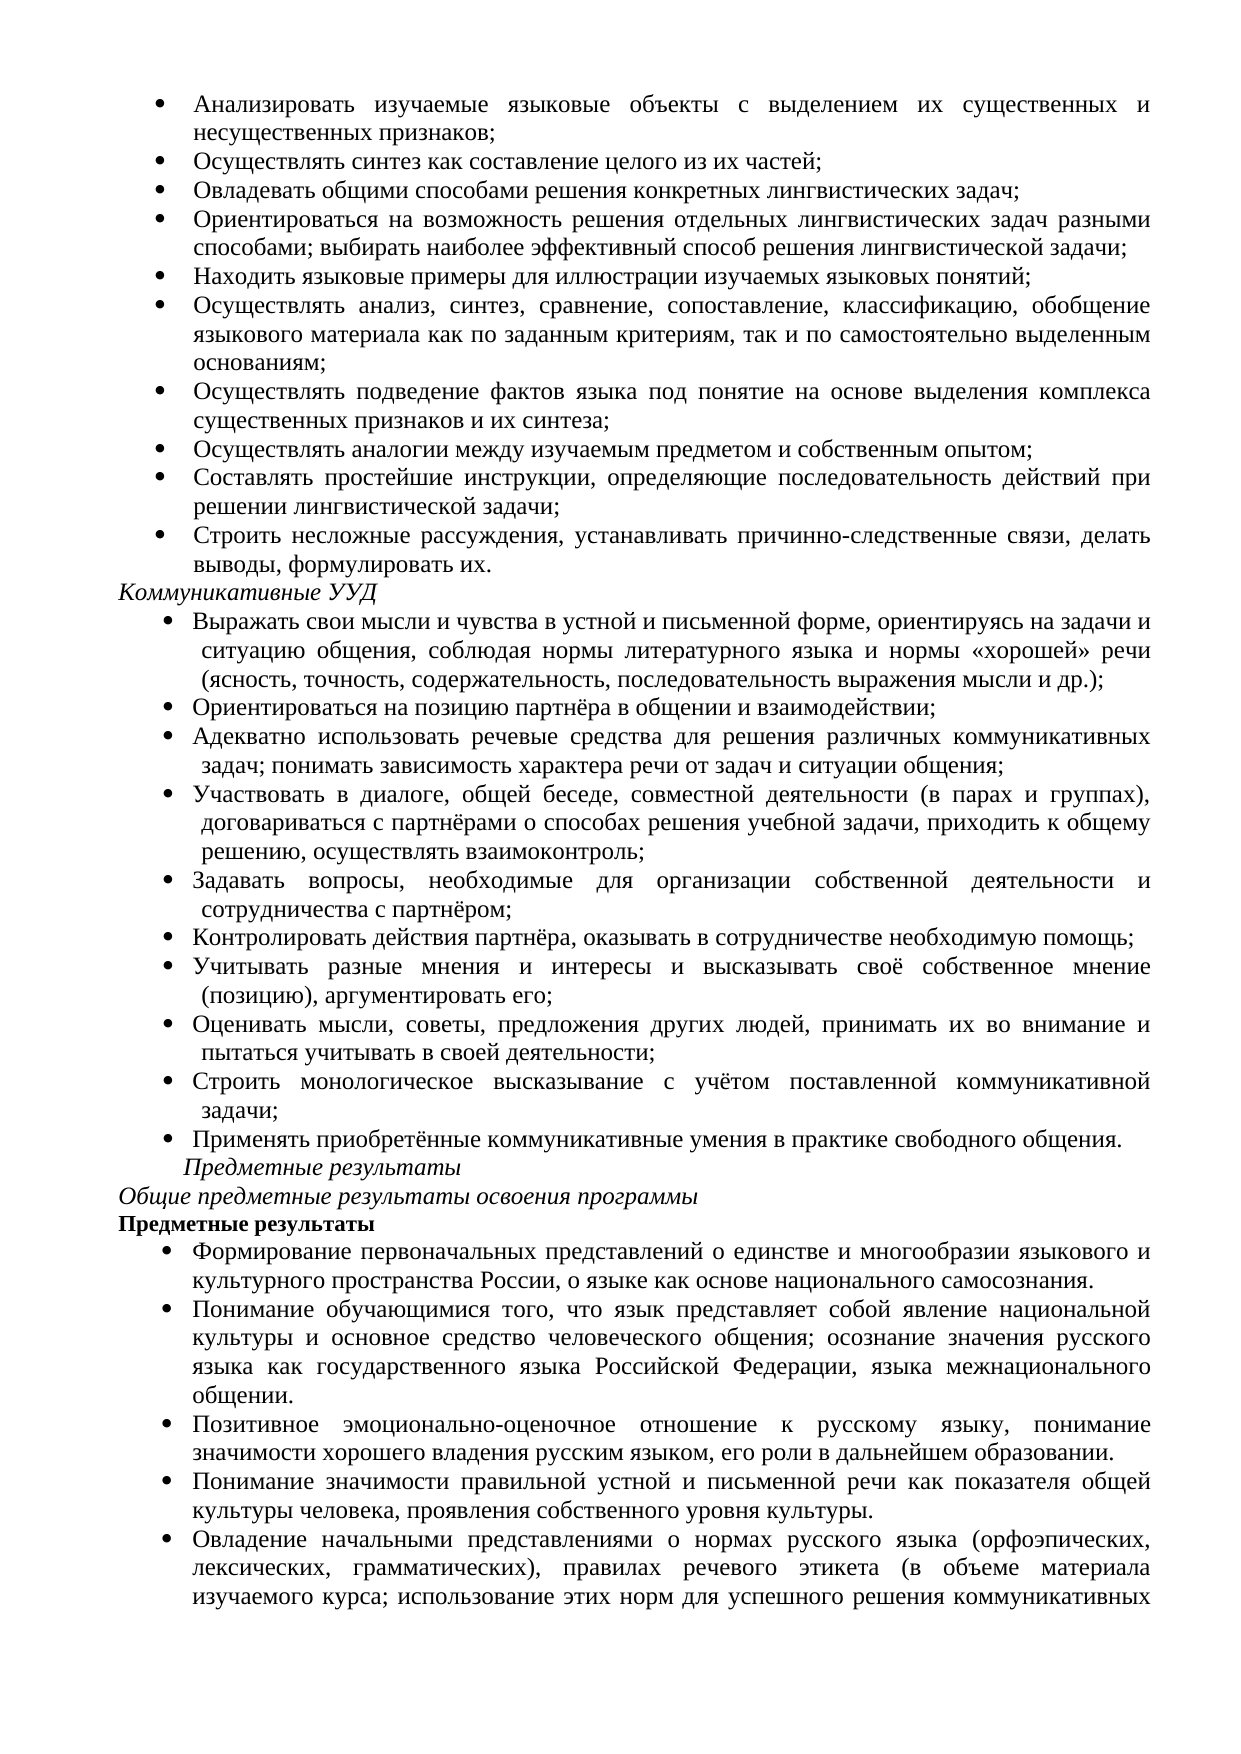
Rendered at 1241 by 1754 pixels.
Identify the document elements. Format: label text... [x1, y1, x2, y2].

list Осуществлять аналогии между изучаемым предметом и собственным опытом; [156, 434, 1152, 462]
list Осуществлять анализ, синтез, сравнение, сопоставление, классификацию, обобщение языкового материала как по заданным критериям, так и по самостоятельно выделенным основаниям; [156, 290, 1152, 376]
list Позитивное эмоционально-оценочное отношение к русскому языку, понимание значимости хорошего владения русским языком, его роли в дальнейшем образовании. [162, 1409, 1152, 1466]
list Анализировать изучаемые языковые объекты с выделением их существенных и несущественных признаков; [156, 89, 1152, 146]
list Осуществлять подведение фактов языка под понятие на основе выделения комплекса существенных признаков и их синтеза; [156, 376, 1152, 434]
list Осуществлять синтез как составление целого из их частей; [156, 146, 1152, 175]
list Выражать свои мысли и чувства в устной и письменной форме, ориентируясь на задачи и ситуацию общения, соблюдая нормы литературного языка и нормы «хорошей» речи (ясность, точность, содержательность, последовательность выражения мысли и др.); [163, 606, 1152, 692]
list Понимание обучающимися того, что язык представляет собой явление национальной культуры и основное средство человеческого общения; осознание значения русского языка как государственного языка Российской Федерации, языка межнационального общении. [162, 1294, 1152, 1409]
list Задавать вопросы, необходимые для организации собственной деятельности и сотрудничества с партнёром; [163, 865, 1152, 922]
list Оценивать мысли, советы, предложения других людей, принимать их во внимание и пытаться учитывать в своей деятельности; [163, 1009, 1152, 1066]
list Контролировать действия партнёра, оказывать в сотрудничестве необходимую помощь; [163, 922, 1152, 951]
text Коммуникативные УУД [118, 577, 1152, 606]
text Предметные результаты [118, 1152, 1152, 1181]
list Участвовать в диалоге, общей беседе, совместной деятельности (в парах и группах), договариваться с партнёрами о способах решения учебной задачи, приходить к общему решению, осуществлять взаимоконтроль; [163, 779, 1152, 865]
text Общие предметные результаты освоения программы [118, 1181, 1152, 1210]
list Формирование первоначальных представлений о единстве и многообразии языкового и культурного пространства России, о языке как основе национального самосознания. [162, 1236, 1152, 1294]
list Понимание значимости правильной устной и письменной речи как показателя общей культуры человека, проявления собственного уровня культуры. [162, 1466, 1152, 1524]
list Ориентироваться на возможность решения отдельных лингвистических задач разными способами; выбирать наиболее эффективный способ решения лингвистической задачи; [156, 204, 1152, 261]
list Строить монологическое высказывание с учётом поставленной коммуникативной задачи; [163, 1066, 1152, 1124]
list Ориентироваться на позицию партнёра в общении и взаимодействии; [163, 692, 1152, 721]
list Применять приобретённые коммуникативные умения в практике свободного общения. [163, 1124, 1152, 1152]
list Адекватно использовать речевые средства для решения различных коммуникативных задач; понимать зависимость характера речи от задач и ситуации общения; [163, 721, 1152, 779]
list Строить несложные рассуждения, устанавливать причинно-следственные связи, делать выводы, формулировать их. [156, 520, 1152, 577]
text Предметные результаты [118, 1210, 1152, 1236]
list Составлять простейшие инструкции, определяющие последовательность действий при решении лингвистической задачи; [156, 462, 1152, 520]
list Овладевать общими способами решения конкретных лингвистических задач; [156, 175, 1152, 204]
list Учитывать разные мнения и интересы и высказывать своё собственное мнение (позицию), аргументировать его; [163, 951, 1152, 1009]
list Находить языковые примеры для иллюстрации изучаемых языковых понятий; [156, 261, 1152, 290]
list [162, 1524, 1152, 1610]
